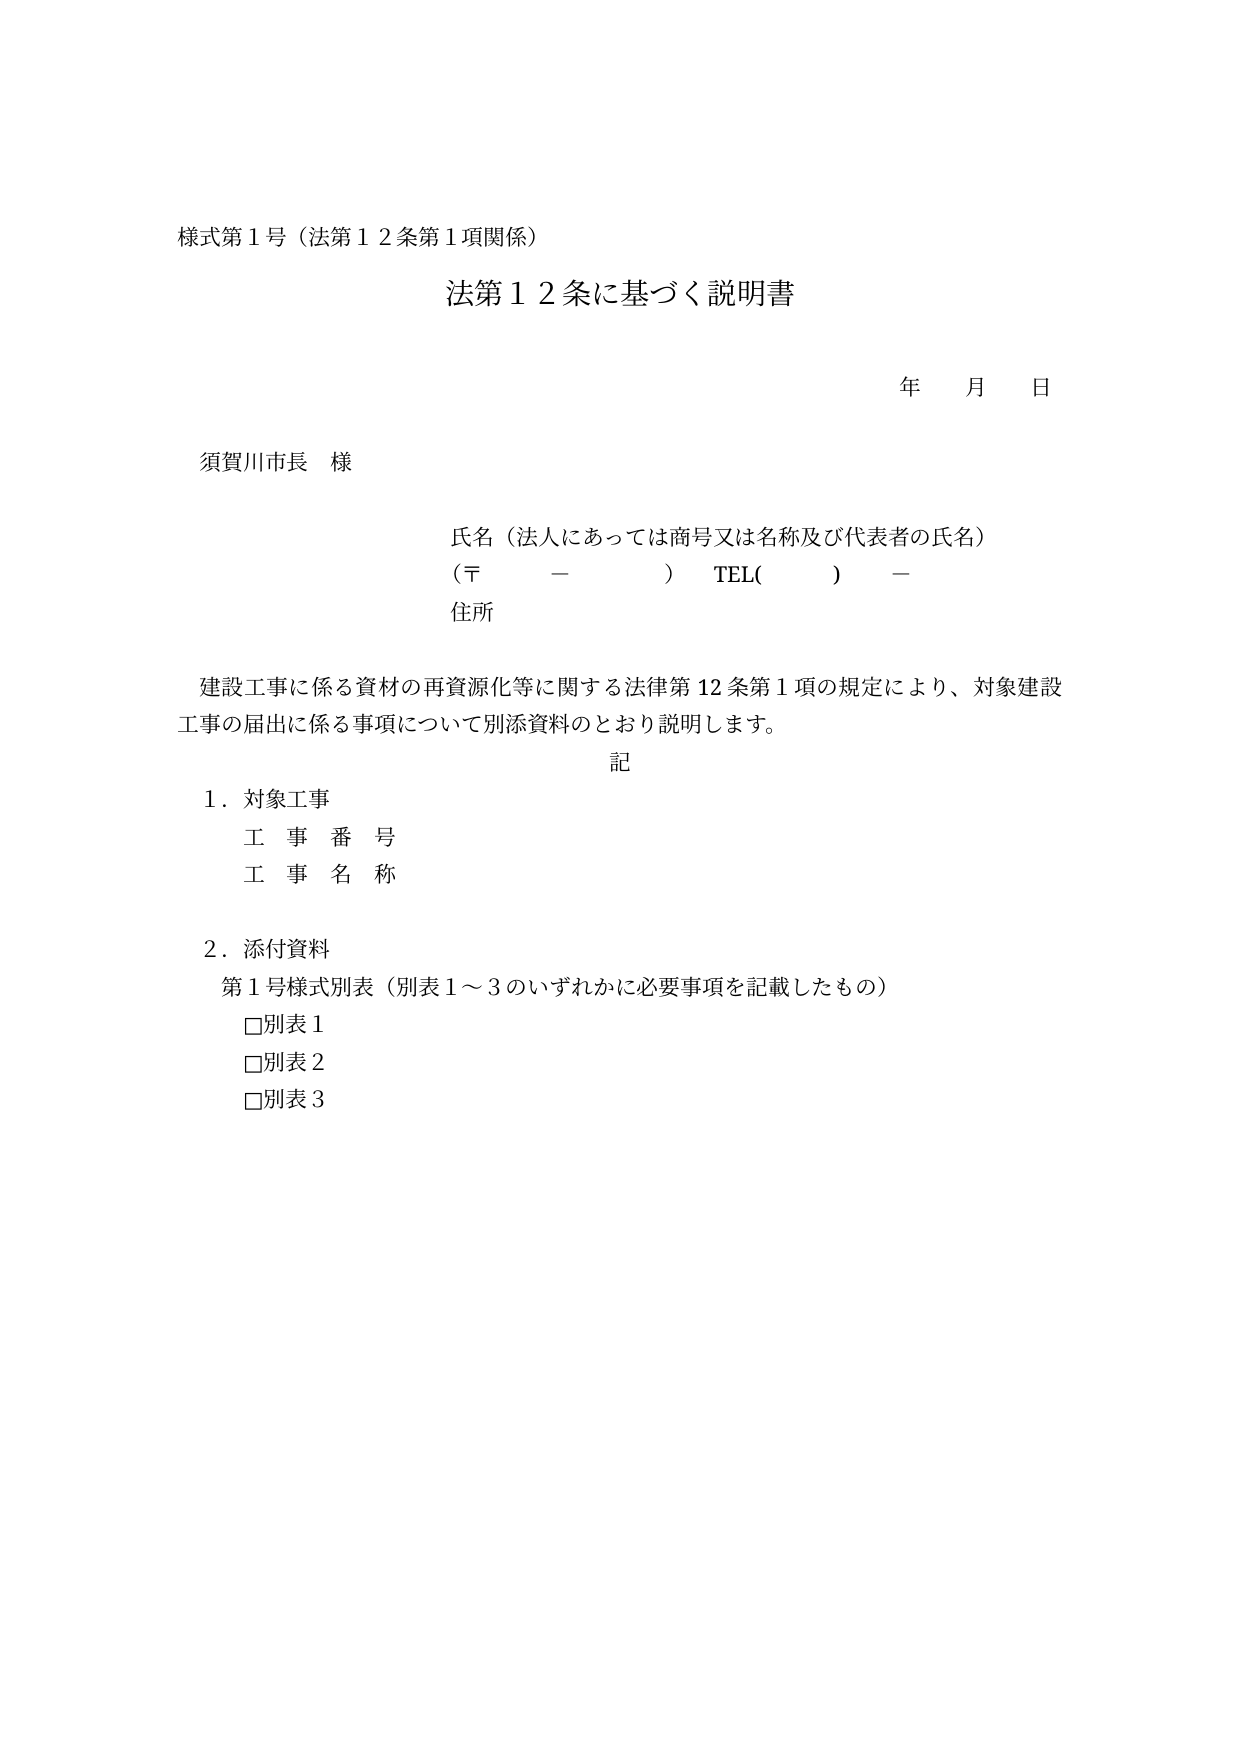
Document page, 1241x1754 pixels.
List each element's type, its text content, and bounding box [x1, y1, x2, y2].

text 須賀川市長 様 [177, 442, 1063, 479]
text 建設工事に係る資材の再資源化等に関する法律第12条第１項の規定により、対象建設工事の届出に係る事項について別添資料のとおり説明します。 [177, 667, 1063, 742]
text １．対象工事 [177, 779, 1063, 817]
text □別表３ [177, 1079, 1063, 1117]
text （〒 － ） TEL( ) － [177, 554, 1063, 592]
text 第１号様式別表（別表１～３のいずれかに必要事項を記載したもの） [177, 967, 1063, 1004]
text 氏名（法人にあっては商号又は名称及び代表者の氏名） [177, 517, 1063, 554]
text 年 月 日 [177, 367, 1063, 404]
text ２．添付資料 [177, 929, 1063, 967]
text 住所 [177, 592, 1063, 629]
text 工 事 名 称 [177, 854, 1063, 892]
text 記 [177, 742, 1063, 779]
text 工 事 番 号 [177, 817, 1063, 854]
text □別表１ [177, 1004, 1063, 1042]
text □別表２ [177, 1042, 1063, 1079]
text 様式第１号（法第１２条第１項関係） [177, 217, 1063, 254]
text 法第１２条に基づく説明書 [177, 254, 1063, 329]
